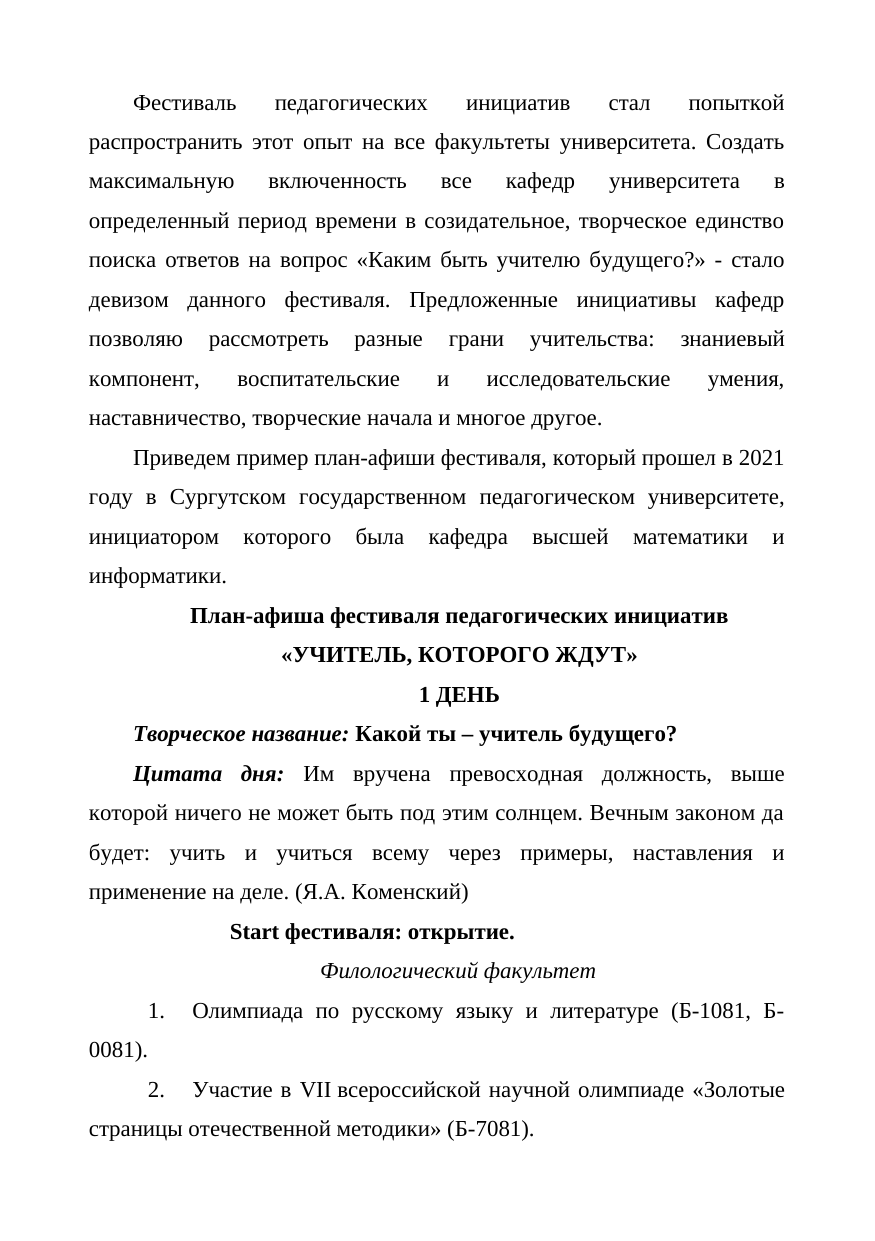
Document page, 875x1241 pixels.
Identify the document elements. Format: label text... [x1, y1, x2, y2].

text Приведем пример план-афиши фестиваля, который прошел в 2021 году в Сургутском государственном педагогическом университете, инициатором которого была кафедра высшей математики и информатики. [89, 444, 785, 589]
text Фестиваль педагогических инициатив стал попыткой распространить этот опыт на все факультеты университета. Создать максимальную включенность все кафедр университета в определенный период времени в созидательное, творческое единство поиска ответов на вопрос «Каким быть учителю будущего?» - стало девизом данного фестиваля. Предложенные инициативы кафедр позволяю рассмотреть разные грани учительства: знаниевый компонент, воспитательские и исследовательские умения, наставничество, творческие начала и многое другое. [89, 89, 785, 431]
text «Учитель, которого ждут» [89, 641, 785, 668]
text 1 ДЕНЬ [89, 681, 785, 707]
text Филологический факультет [89, 957, 785, 983]
list Олимпиада по русскому языку и литературе (Б-1081, Б-0081). [89, 997, 785, 1062]
list Участие в VII всероссийской научной олимпиаде «Золотые страницы отечественной методики» (Б-7081). [89, 1076, 785, 1141]
text Творческое название: Какой ты – учитель будущего? [89, 720, 785, 747]
text Start фестиваля: открытие. [185, 918, 785, 944]
text План-афиша фестиваля педагогических инициатив [89, 602, 785, 628]
text Цитата дня: Им вручена превосходная должность, выше которой ничего не может быть под этим солнцем. Вечным законом да будет: учить и учиться всему через примеры, наставления и применение на деле. (Я.А. Коменский) [89, 760, 785, 904]
